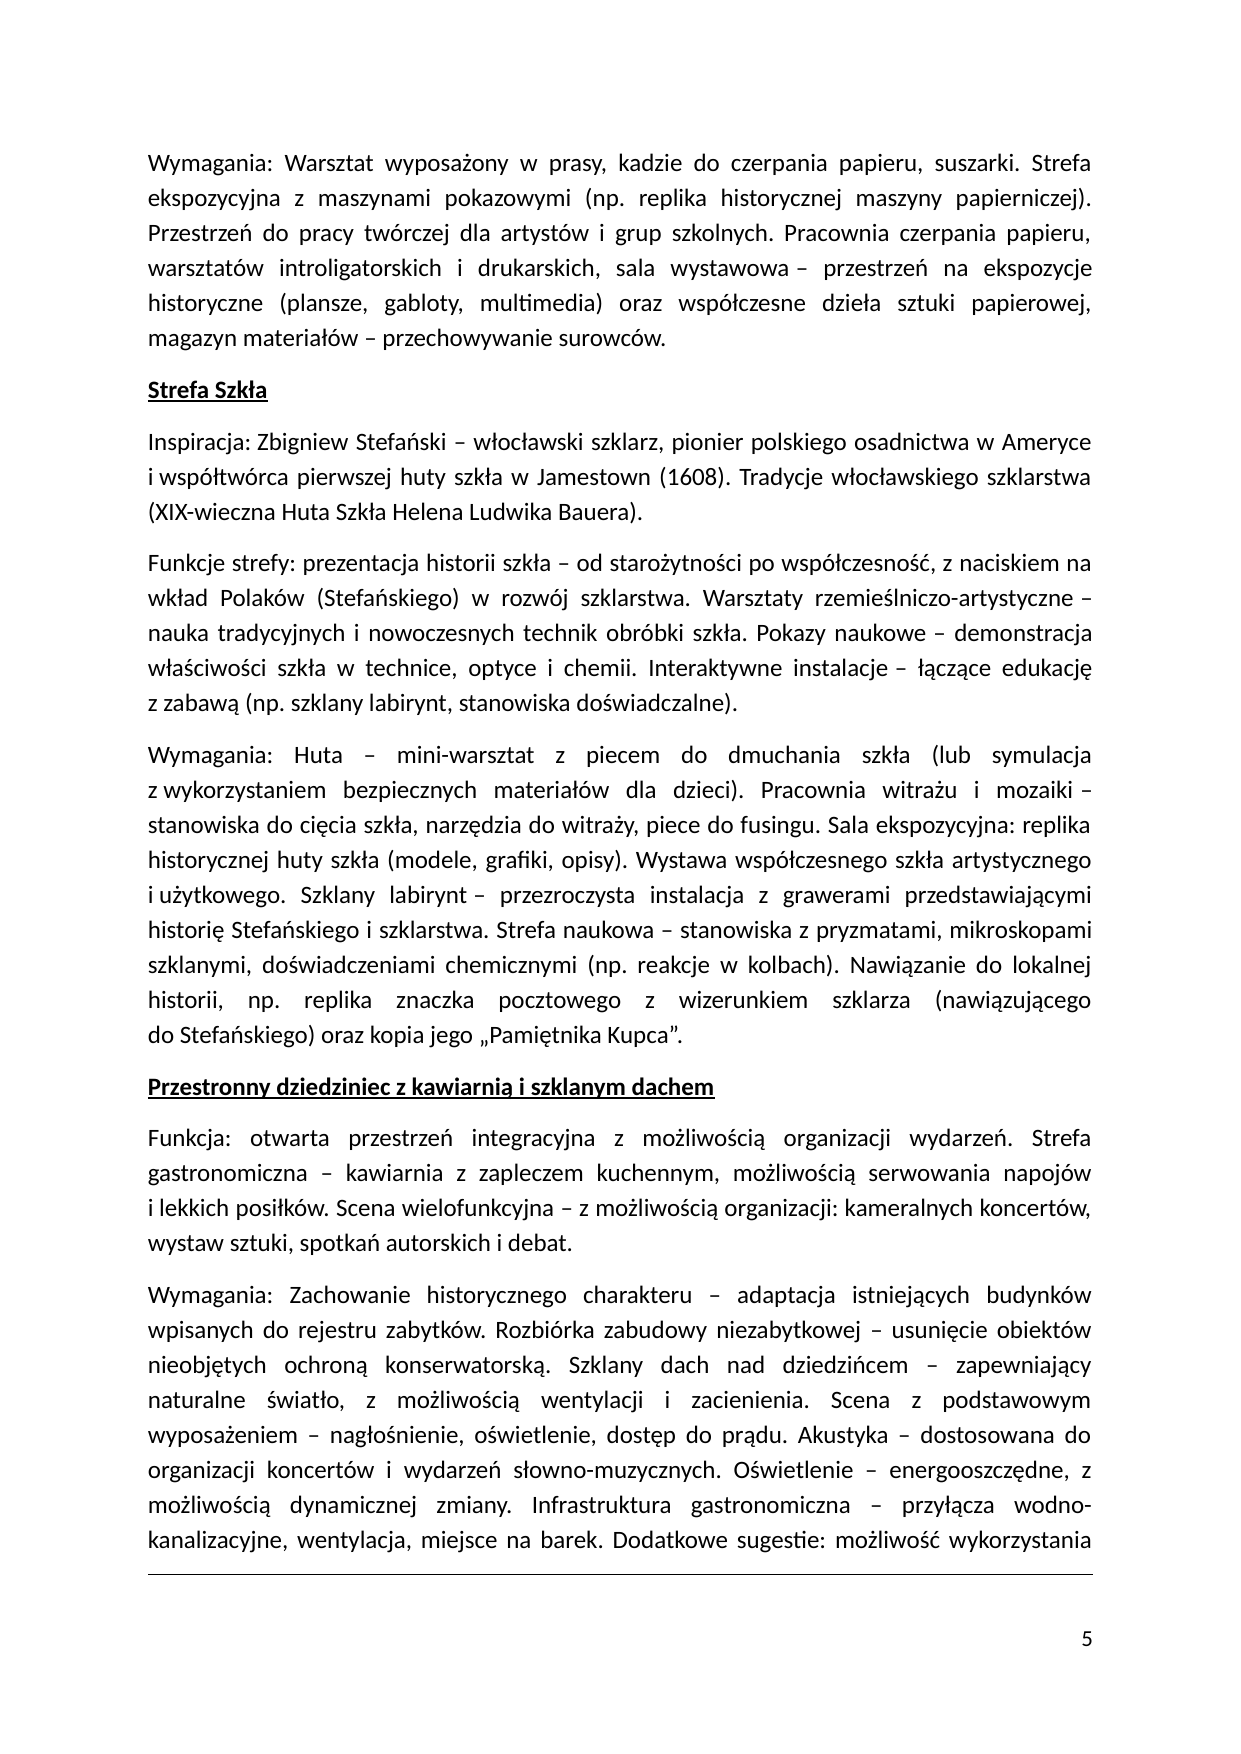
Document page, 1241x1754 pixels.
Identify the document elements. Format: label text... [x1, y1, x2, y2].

text Strefa Szkła [148, 374, 1093, 405]
text Inspiracja: Zbigniew Stefański – włocławski szklarz, pionier polskiego osadnictwa w Ameryce i współtwórca pierwszej huty szkła w Jamestown (1608). Tradycje włocławskiego szklarstwa (XIX-wieczna Huta Szkła Helena Ludwika Bauera). [148, 426, 1093, 526]
text Wymagania: Warsztat wyposażony w prasy, kadzie do czerpania papieru, suszarki. Strefa ekspozycyjna z maszynami pokazowymi (np. replika historycznej maszyny papierniczej). Przestrzeń do pracy twórczej dla artystów i grup szkolnych. Pracownia czerpania papieru, warsztatów introligatorskich i drukarskich, sala wystawowa – przestrzeń na ekspozycje historyczne (plansze, gabloty, multimedia) oraz współczesne dzieła sztuki papierowej, magazyn materiałów – przechowywanie surowców. [148, 148, 1093, 353]
text Funkcje strefy: prezentacja historii szkła – od starożytności po współczesność, z naciskiem na wkład Polaków (Stefańskiego) w rozwój szklarstwa. Warsztaty rzemieślniczo-artystyczne – nauka tradycyjnych i nowoczesnych technik obróbki szkła. Pokazy naukowe – demonstracja właściwości szkła w technice, optyce i chemii. Interaktywne instalacje – łączące edukację z zabawą (np. szklany labirynt, stanowiska doświadczalne). [148, 548, 1093, 718]
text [148, 1279, 1093, 1574]
text Funkcja: otwarta przestrzeń integracyjna z możliwością organizacji wydarzeń. Strefa gastronomiczna – kawiarnia z zapleczem kuchennym, możliwością serwowania napojów i lekkich posiłków. Scena wielofunkcyjna – z możliwością organizacji: kameralnych koncertów, wystaw sztuki, spotkań autorskich i debat. [148, 1123, 1093, 1258]
text Przestronny dziedziniec z kawiarnią i szklanym dachem [148, 1071, 1093, 1101]
text Wymagania: Huta – mini-warsztat z piecem do dmuchania szkła (lub symulacja z wykorzystaniem bezpiecznych materiałów dla dzieci). Pracownia witrażu i mozaiki – stanowiska do cięcia szkła, narzędzia do witraży, piece do fusingu. Sala ekspozycyjna: replika historycznej huty szkła (modele, grafiki, opisy). Wystawa współczesnego szkła artystycznego i użytkowego. Szklany labirynt – przezroczysta instalacja z grawerami przedstawiającymi historię Stefańskiego i szklarstwa. Strefa naukowa – stanowiska z pryzmatami, mikroskopami szklanymi, doświadczeniami chemicznymi (np. reakcje w kolbach). Nawiązanie do lokalnej historii, np. replika znaczka pocztowego z wizerunkiem szklarza (nawiązującego do Stefańskiego) oraz kopia jego „Pamiętnika Kupca”. [148, 739, 1093, 1050]
